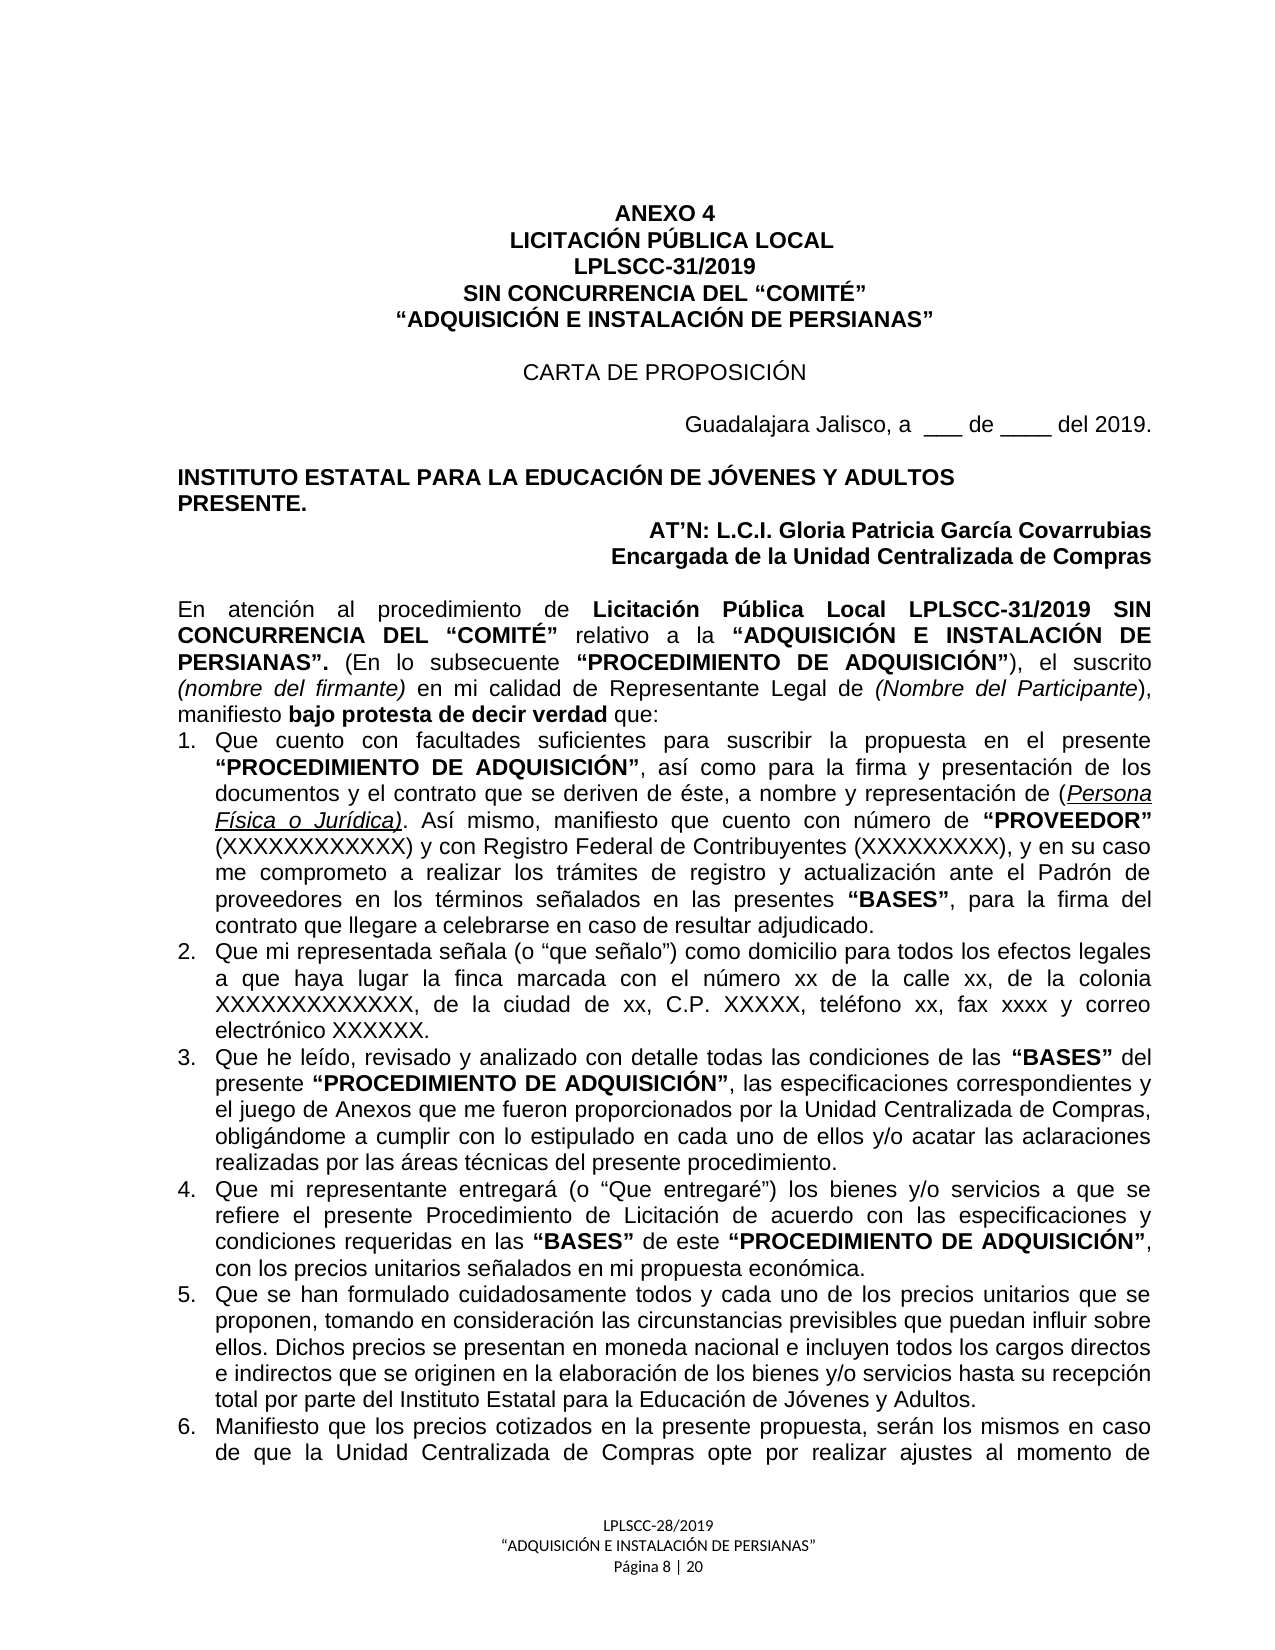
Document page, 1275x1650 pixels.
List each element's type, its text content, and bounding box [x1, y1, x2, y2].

text Encargada de la Unidad Centralizada de Compras [177, 543, 1152, 569]
text PRESENTE. [177, 490, 1152, 517]
list Que se han formulado cuidadosamente todos y cada uno de los precios unitarios que se proponen, tomando en consideración las circunstancias previsibles que puedan influir sobre ellos. Dichos precios se presentan en moneda nacional e incluyen todos los cargos directos e indirectos que se originen en la elaboración de los bienes y/o servicios hasta su recepción total por parte del Instituto Estatal para la Educación de Jóvenes y Adultos. [177, 1281, 1152, 1413]
text CARTA DE PROPOSICIÓN [177, 358, 1152, 385]
text “ADQUISICIÓN E INSTALACIÓN DE PERSIANAS” [177, 306, 1152, 332]
text INSTITUTO ESTATAL PARA LA EDUCACIÓN DE JÓVENES Y ADULTOS [177, 464, 1152, 490]
list Que mi representante entregará (o “Que entregaré”) los bienes y/o servicios a que se refiere el presente Procedimiento de Licitación de acuerdo con las especificaciones y condiciones requeridas en las “BASES” de este “PROCEDIMIENTO DE ADQUISICIÓN”, con los precios unitarios señalados en mi propuesta económica. [177, 1176, 1152, 1281]
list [177, 1413, 1152, 1465]
text ANEXO 4 [177, 200, 1152, 227]
text Guadalajara Jalisco, a ___ de ____ del 2019. [177, 411, 1152, 438]
list Que he leído, revisado y analizado con detalle todas las condiciones de las “BASES” del presente “PROCEDIMIENTO DE ADQUISICIÓN”, las especificaciones correspondientes y el juego de Anexos que me fueron proporcionados por la Unidad Centralizada de Compras, obligándome a cumplir con lo estipulado en cada uno de ellos y/o acatar las aclaraciones realizadas por las áreas técnicas del presente procedimiento. [177, 1044, 1152, 1176]
text LPLSCC-31/2019 [177, 253, 1152, 279]
list Que cuento con facultades suficientes para suscribir la propuesta en el presente “PROCEDIMIENTO DE ADQUISICIÓN”, así como para la firma y presentación de los documentos y el contrato que se deriven de éste, a nombre y representación de (Persona Física o Jurídica). Así mismo, manifiesto que cuento con número de “PROVEEDOR” (XXXXXXXXXXXX) y con Registro Federal de Contribuyentes (XXXXXXXXX), y en su caso me comprometo a realizar los trámites de registro y actualización ante el Padrón de proveedores en los términos señalados en las presentes “BASES”, para la firma del contrato que llegare a celebrarse en caso de resultar adjudicado. [177, 727, 1152, 938]
text LICITACIÓN PÚBLICA LOCAL [177, 227, 1167, 253]
text AT’N: L.C.I. Gloria Patricia García Covarrubias [177, 517, 1152, 543]
text En atención al procedimiento de Licitación Pública Local LPLSCC-31/2019 SIN CONCURRENCIA DEL “COMITÉ” relativo a la “ADQUISICIÓN E INSTALACIÓN DE PERSIANAS”. (En lo subsecuente “PROCEDIMIENTO DE ADQUISICIÓN”), el suscrito (nombre del firmante) en mi calidad de Representante Legal de (Nombre del Participante), manifiesto bajo protesta de decir verdad que: [177, 596, 1152, 727]
list Que mi representada señala (o “que señalo”) como domicilio para todos los efectos legales a que haya lugar la finca marcada con el número xx de la calle xx, de la colonia XXXXXXXXXXXXX, de la ciudad de xx, C.P. XXXXX, teléfono xx, fax xxxx y correo electrónico XXXXXX. [177, 938, 1152, 1044]
text SIN CONCURRENCIA DEL “COMITÉ” [177, 279, 1152, 306]
